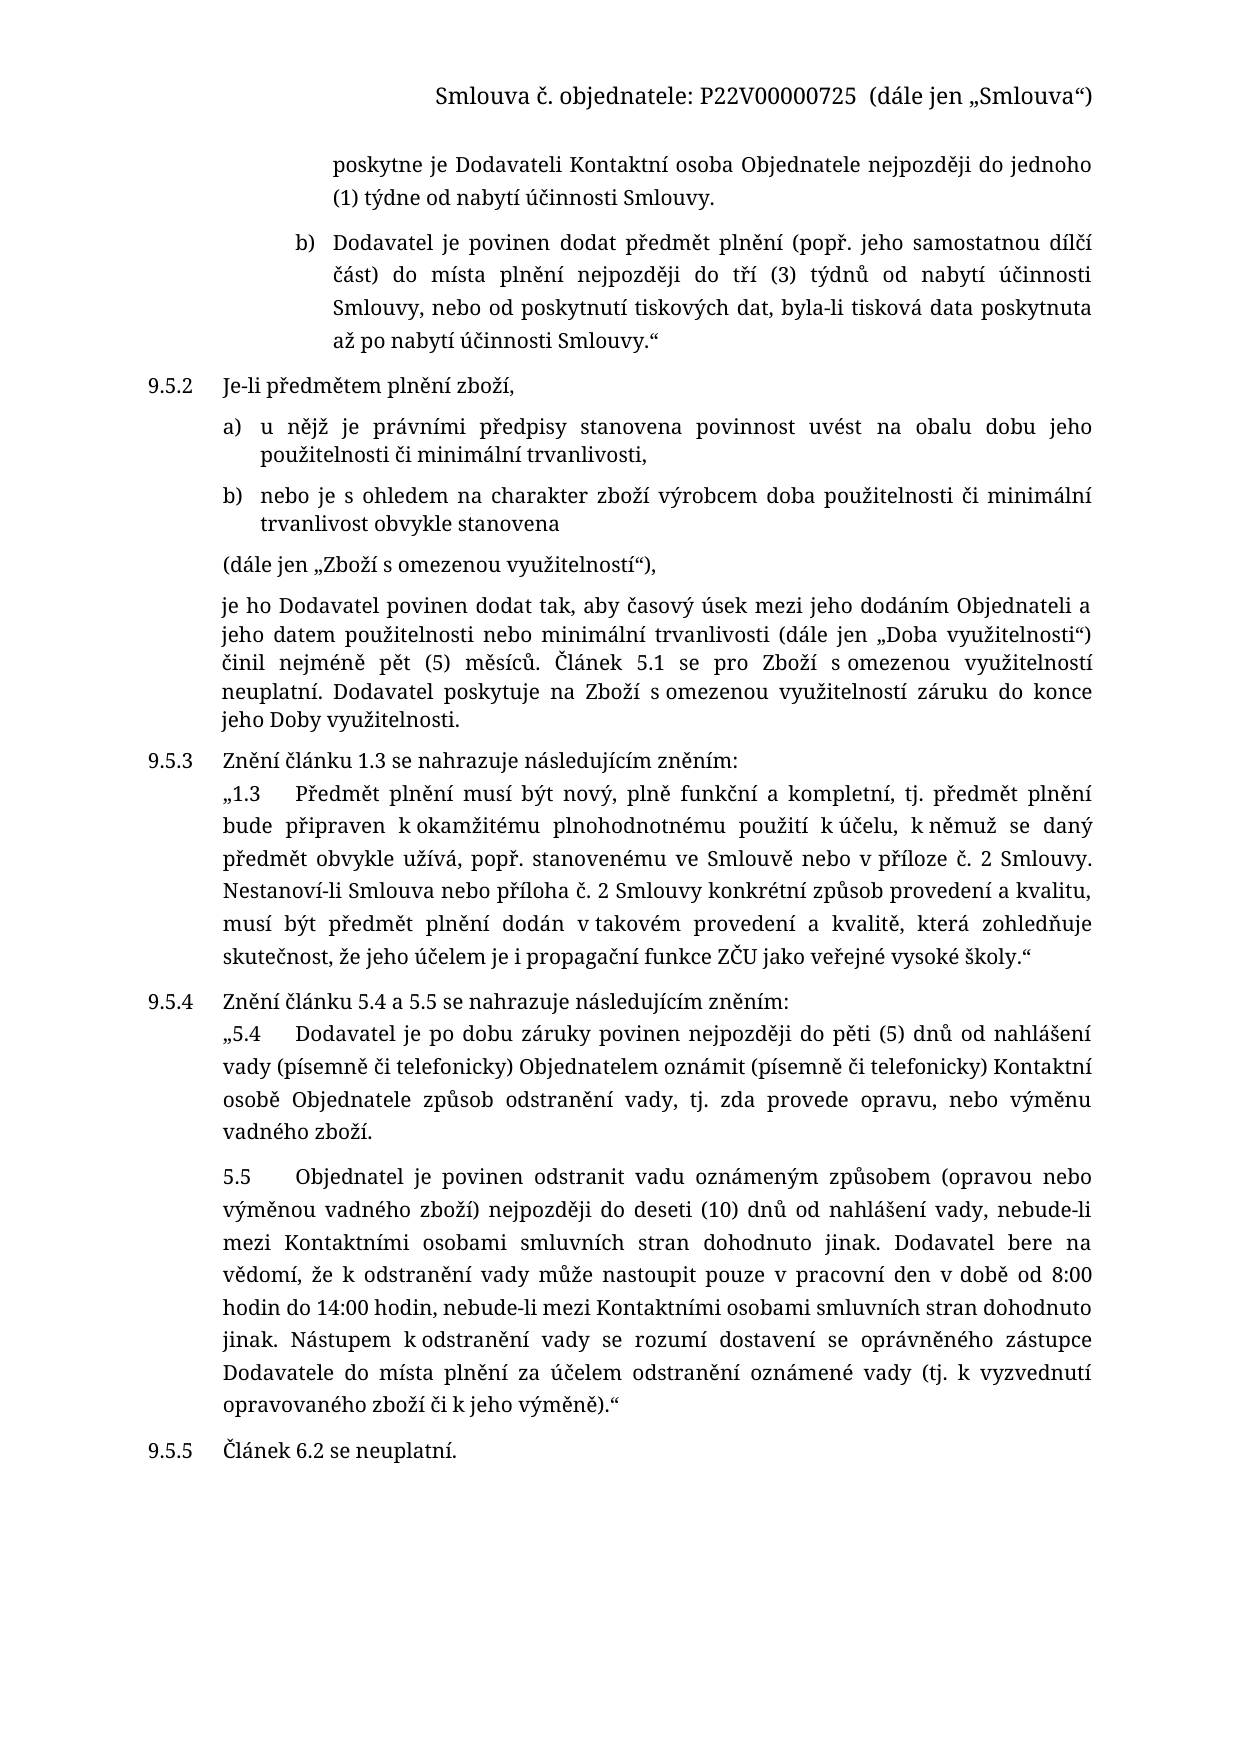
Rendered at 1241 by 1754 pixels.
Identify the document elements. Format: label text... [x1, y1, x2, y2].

list Znění článku 1.3 se nahrazuje následujícím zněním: [148, 746, 1093, 774]
list Článek 6.2 se neuplatní. [148, 1436, 1093, 1464]
list Znění článku 5.4 a 5.5 se nahrazuje následujícím zněním: [148, 987, 1093, 1015]
text (dále jen „Zboží s omezenou využitelností“), [223, 551, 1093, 579]
list Je-li předmětem plnění zboží, [148, 371, 1093, 399]
list nebo je s ohledem na charakter zboží výrobcem doba použitelnosti či minimální trvanlivost obvykle stanovena [223, 481, 1093, 538]
list u nějž je právními předpisy stanovena povinnost uvést na obalu dobu jeho použitelnosti či minimální trvanlivosti, [223, 412, 1093, 469]
list „1.3 Předmět plnění musí být nový, plně funkční a kompletní, tj. předmět plnění bude připraven k okamžitému plnohodnotnému použití k účelu, k němuž se daný předmět obvykle užívá, popř. stanovenému ve Smlouvě nebo v příloze č. 2 Smlouvy. Nestanoví-li Smlouva nebo příloha č. 2 Smlouvy konkrétní způsob provedení a kvalitu, musí být předmět plnění dodán v takovém provedení a kvalitě, která zohledňuje skutečnost, že jeho účelem je i propagační funkce ZČU jako veřejné vysoké školy.“ [223, 779, 1093, 970]
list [295, 150, 1093, 211]
list „5.4 Dodavatel je po dobu záruky povinen nejpozději do pěti (5) dnů od nahlášení vady (písemně či telefonicky) Objednatelem oznámit (písemně či telefonicky) Kontaktní osobě Objednatele způsob odstranění vady, tj. zda provede opravu, nebo výměnu vadného zboží. [223, 1019, 1093, 1146]
text je ho Dodavatel povinen dodat tak, aby časový úsek mezi jeho dodáním Objednateli a jeho datem použitelnosti nebo minimální trvanlivosti (dále jen „Doba využitelnosti“) činil nejméně pět (5) měsíců. Článek 5.1 se pro Zboží s omezenou využitelností neuplatní. Dodavatel poskytuje na Zboží s omezenou využitelností záruku do konce jeho Doby využitelnosti. [221, 591, 1093, 734]
list 5.5 Objednatel je povinen odstranit vadu oznámeným způsobem (opravou nebo výměnou vadného zboží) nejpozději do deseti (10) dnů od nahlášení vady, nebude-li mezi Kontaktními osobami smluvních stran dohodnuto jinak. Dodavatel bere na vědomí, že k odstranění vady může nastoupit pouze v pracovní den v době od 8:00 hodin do 14:00 hodin, nebude-li mezi Kontaktními osobami smluvních stran dohodnuto jinak. Nástupem k odstranění vady se rozumí dostavení se oprávněného zástupce Dodavatele do místa plnění za účelem odstranění oznámené vady (tj. k vyzvednutí opravovaného zboží či k jeho výměně).“ [223, 1162, 1093, 1419]
list Dodavatel je povinen dodat předmět plnění (popř. jeho samostatnou dílčí část) do místa plnění nejpozději do tří (3) týdnů od nabytí účinnosti Smlouvy, nebo od poskytnutí tiskových dat, byla-li tisková data poskytnuta až po nabytí účinnosti Smlouvy.“ [295, 228, 1093, 354]
